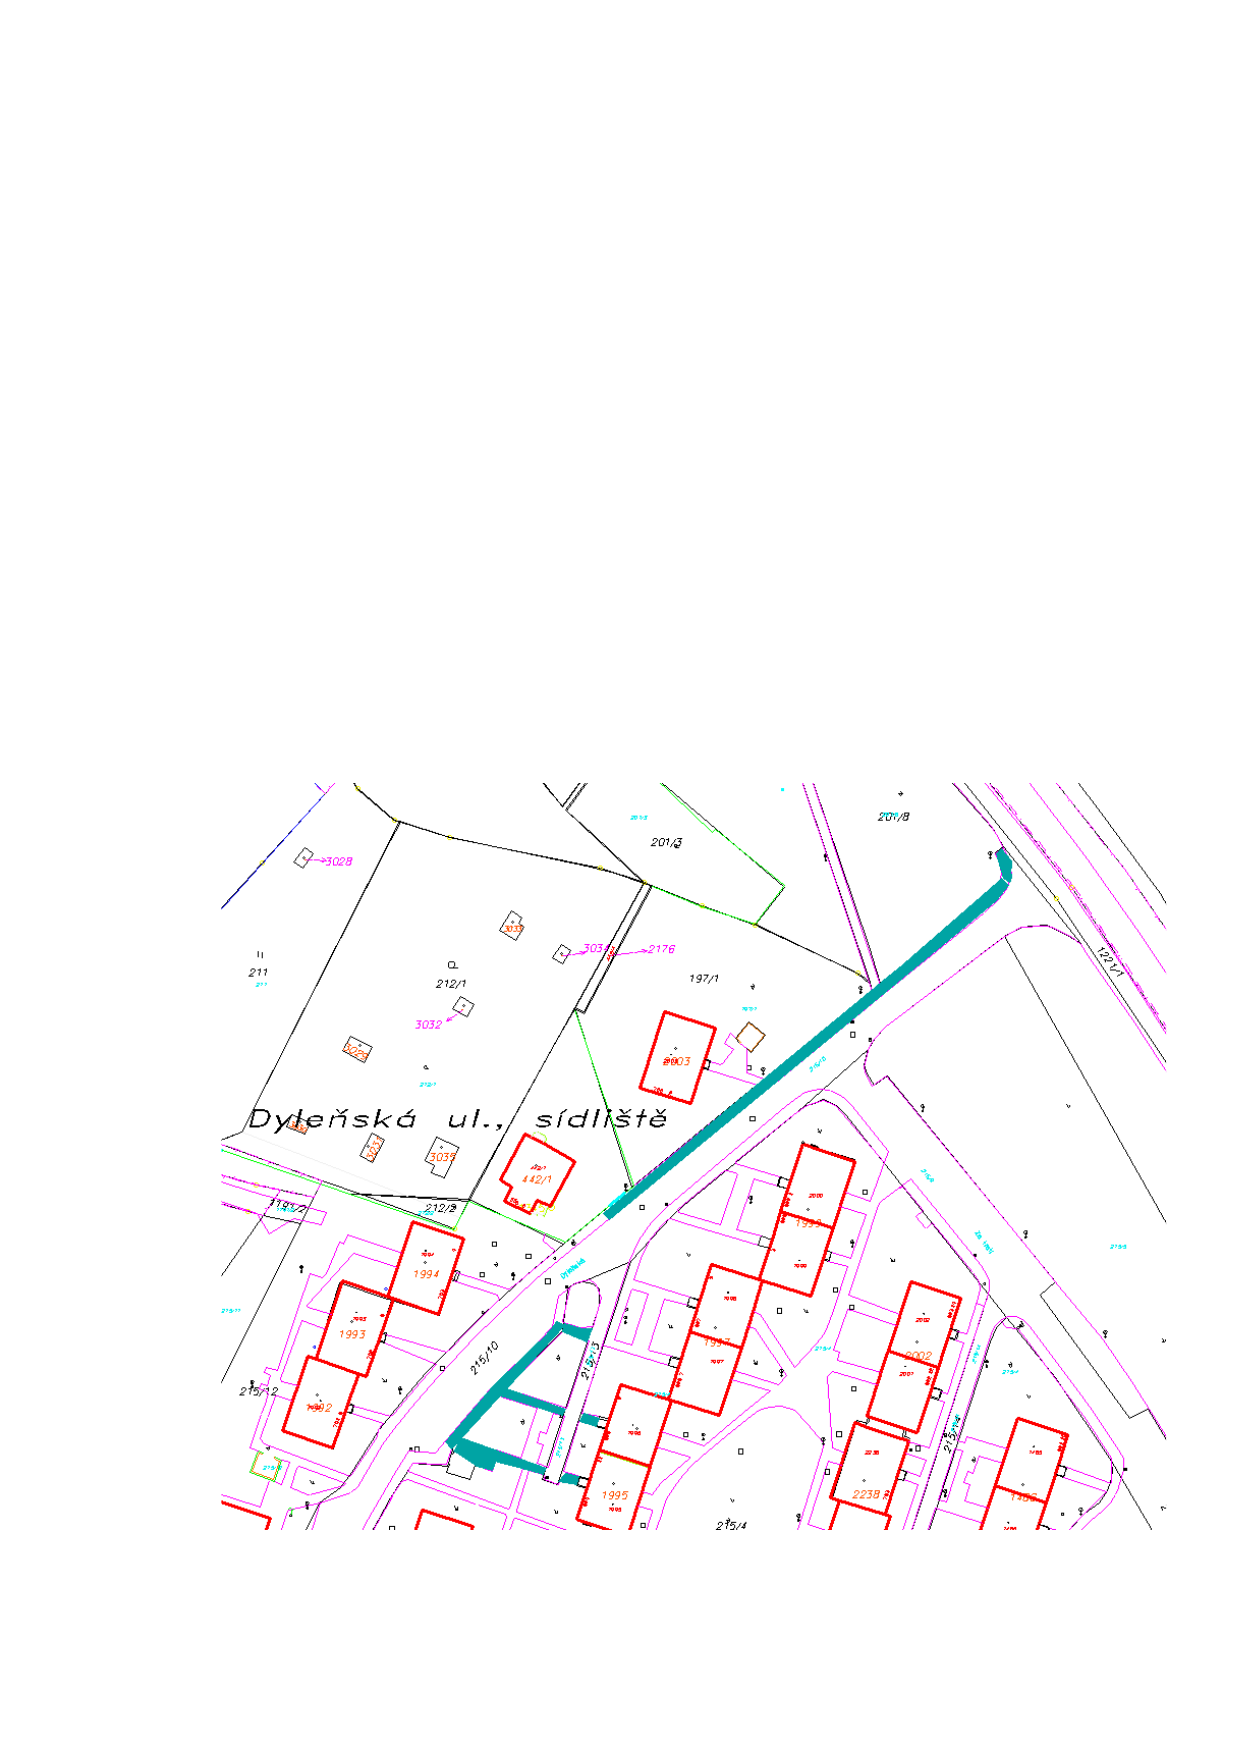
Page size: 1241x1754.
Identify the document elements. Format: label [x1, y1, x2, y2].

picture [221, 783, 1167, 1530]
